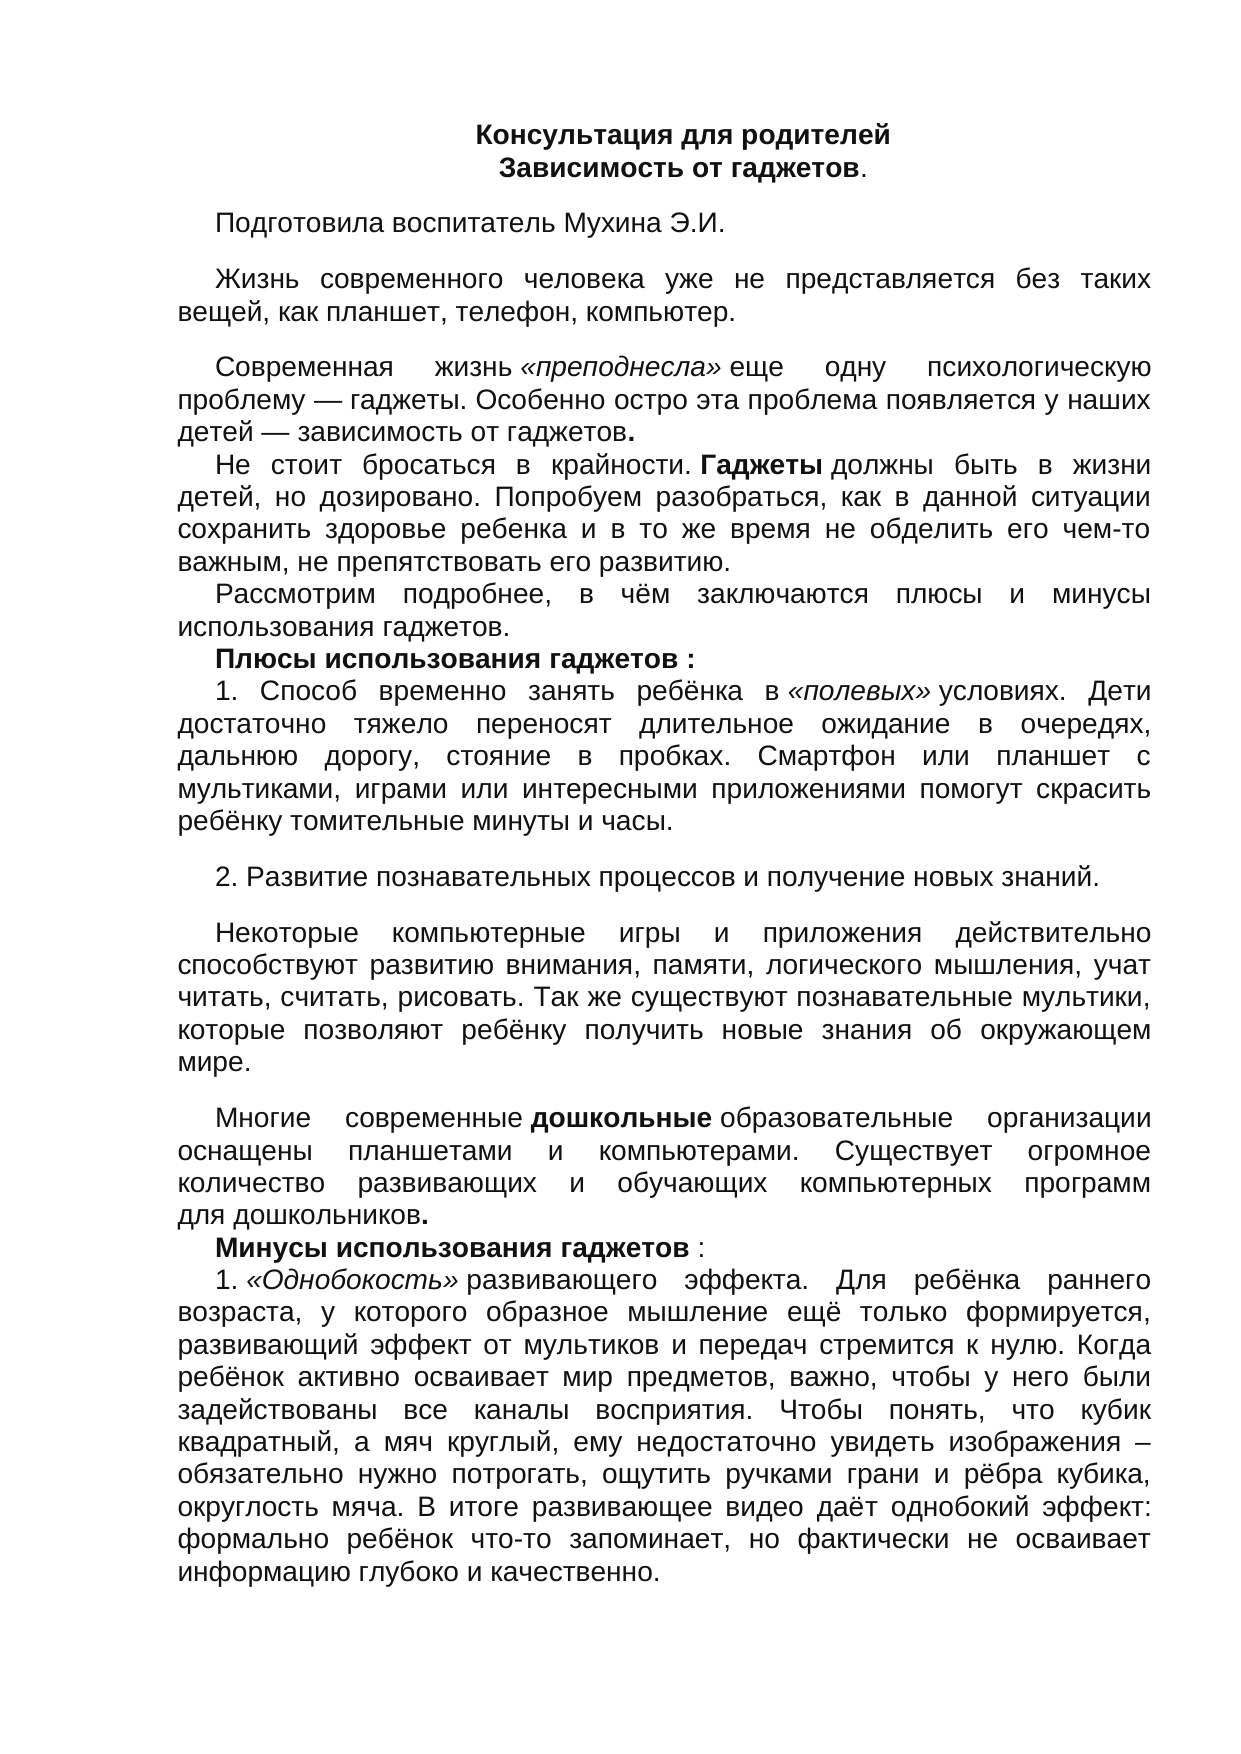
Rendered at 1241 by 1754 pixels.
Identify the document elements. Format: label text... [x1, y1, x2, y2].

text Консультация для родителей [177, 118, 1152, 151]
text Рассмотрим подробнее, в чём заключаются плюсы и минусы использования гаджетов. [177, 577, 1152, 642]
text Подготовила воспитатель Мухина Э.И. [177, 206, 1152, 239]
text Плюсы использования гаджетов : [177, 642, 1152, 674]
text Не стоит бросаться в крайности. Гаджеты должны быть в жизни детей, но дозировано. Попробуем разобраться, как в данной ситуации сохранить здоровье ребенка и в то же время не обделить его чем-то важным, не препятствовать его развитию. [177, 448, 1152, 577]
text 1. «Однобокость» развивающего эффекта. Для ребёнка раннего возраста, у которого образное мышление ещё только формируется, развивающий эффект от мультиков и передач стремится к нулю. Когда ребёнок активно осваивает мир предметов, важно, чтобы у него были задействованы все каналы восприятия. Чтобы понять, что кубик квадратный, а мяч круглый, ему недостаточно увидеть изображения – обязательно нужно потрогать, ощутить ручками грани и рёбра кубика, округлость мяча. В итоге развивающее видео даёт однобокий эффект: формально ребёнок что-то запоминает, но фактически не осваивает информацию глубоко и качественно. [177, 1263, 1152, 1587]
text Жизнь современного человека уже не представляется без таких вещей, как планшет, телефон, компьютер. [177, 262, 1152, 327]
text Современная жизнь «преподнесла» еще одну психологическую проблему — гаджеты. Особенно остро эта проблема появляется у наших детей — зависимость от гаджетов. [177, 350, 1152, 448]
text Зависимость от гаджетов. [177, 151, 1152, 183]
text 1. Способ временно занять ребёнка в «полевых» условиях. Дети достаточно тяжело переносят длительное ожидание в очередях, дальнюю дорогу, стояние в пробках. Смартфон или планшет с мультиками, играми или интересными приложениями помогут скрасить ребёнку томительные минуты и часы. [177, 674, 1152, 836]
text 2. Развитие познавательных процессов и получение новых знаний. [177, 860, 1152, 892]
text Некоторые компьютерные игры и приложения действительно способствуют развитию внимания, памяти, логического мышления, учат читать, считать, рисовать. Так же существуют познавательные мультики, которые позволяют ребёнку получить новые знания об окружающем мире. [177, 916, 1152, 1078]
text Многие современные дошкольные образовательные организации оснащены планшетами и компьютерами. Существует огромное количество развивающих и обучающих компьютерных программ для дошкольников. [177, 1101, 1152, 1231]
text Минусы использования гаджетов : [177, 1231, 1152, 1263]
